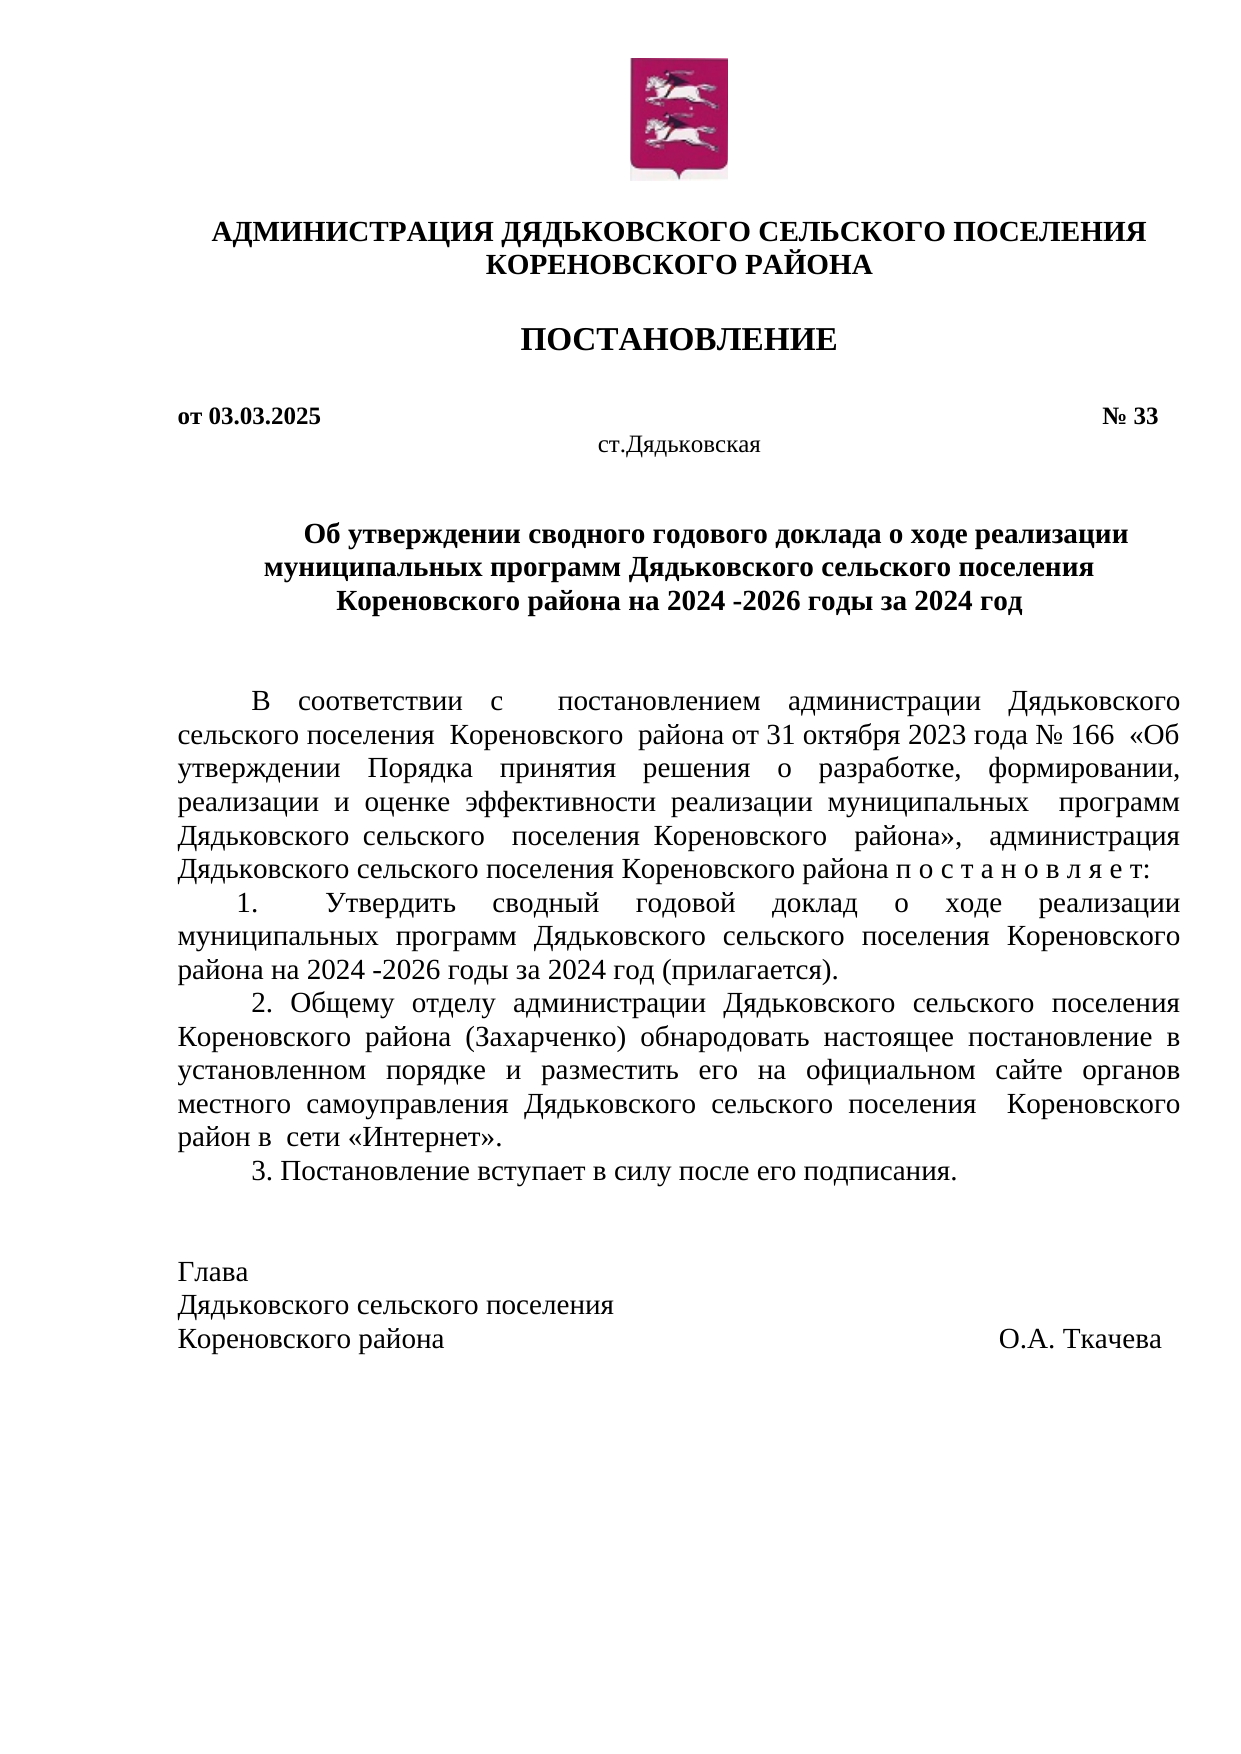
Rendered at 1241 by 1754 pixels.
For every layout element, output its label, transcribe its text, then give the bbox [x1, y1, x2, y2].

text ПОСТАНОВЛЕНИЕ [177, 319, 1181, 358]
text Дядьковского сельского поселения [177, 1287, 1181, 1321]
list Утвердить сводный годовой доклад о ходе реализации муниципальных программ Дядьковского сельского поселения Кореновского района на 2024 -2026 годы за 2024 год (прилагается). [177, 885, 1181, 985]
text В соответствии с постановлением администрации Дядьковского сельского поселения Кореновского района от 31 октября 2023 года № 166 «Об утверждении Порядка принятия решения о разработке, формировании, реализации и оценке эффективности реализации муниципальных программ Дядьковского сельского поселения Кореновского района», администрация Дядьковского сельского поселения Кореновского района п о с т а н о в л я е т: [177, 683, 1181, 885]
text 3. Постановление вступает в силу после его подписания. [177, 1153, 1181, 1187]
text АДМИНИСТРАЦИЯ ДЯДЬКОВСКОГО СЕЛЬСКОГО ПОСЕЛЕНИЯ КОРЕНОВСКОГО РАЙОНА [177, 214, 1181, 281]
text ст.Дядьковская [177, 429, 1181, 458]
picture [630, 58, 728, 181]
text Об утверждении сводного годового доклада о ходе реализации муниципальных программ Дядьковского сельского поселения Кореновского района на 2024 -2026 годы за 2024 год [177, 516, 1181, 616]
text Кореновского района О.А. Ткачева [177, 1321, 1181, 1354]
text от 03.03.2025 № 33 [177, 401, 1181, 429]
text Глава [177, 1254, 1181, 1287]
text 2. Общему отделу администрации Дядьковского сельского поселения Кореновского района (Захарченко) обнародовать настоящее постановление в установленном порядке и разместить его на официальном сайте органов местного самоуправления Дядьковского сельского поселения Кореновского район в сети «Интернет». [177, 985, 1181, 1153]
